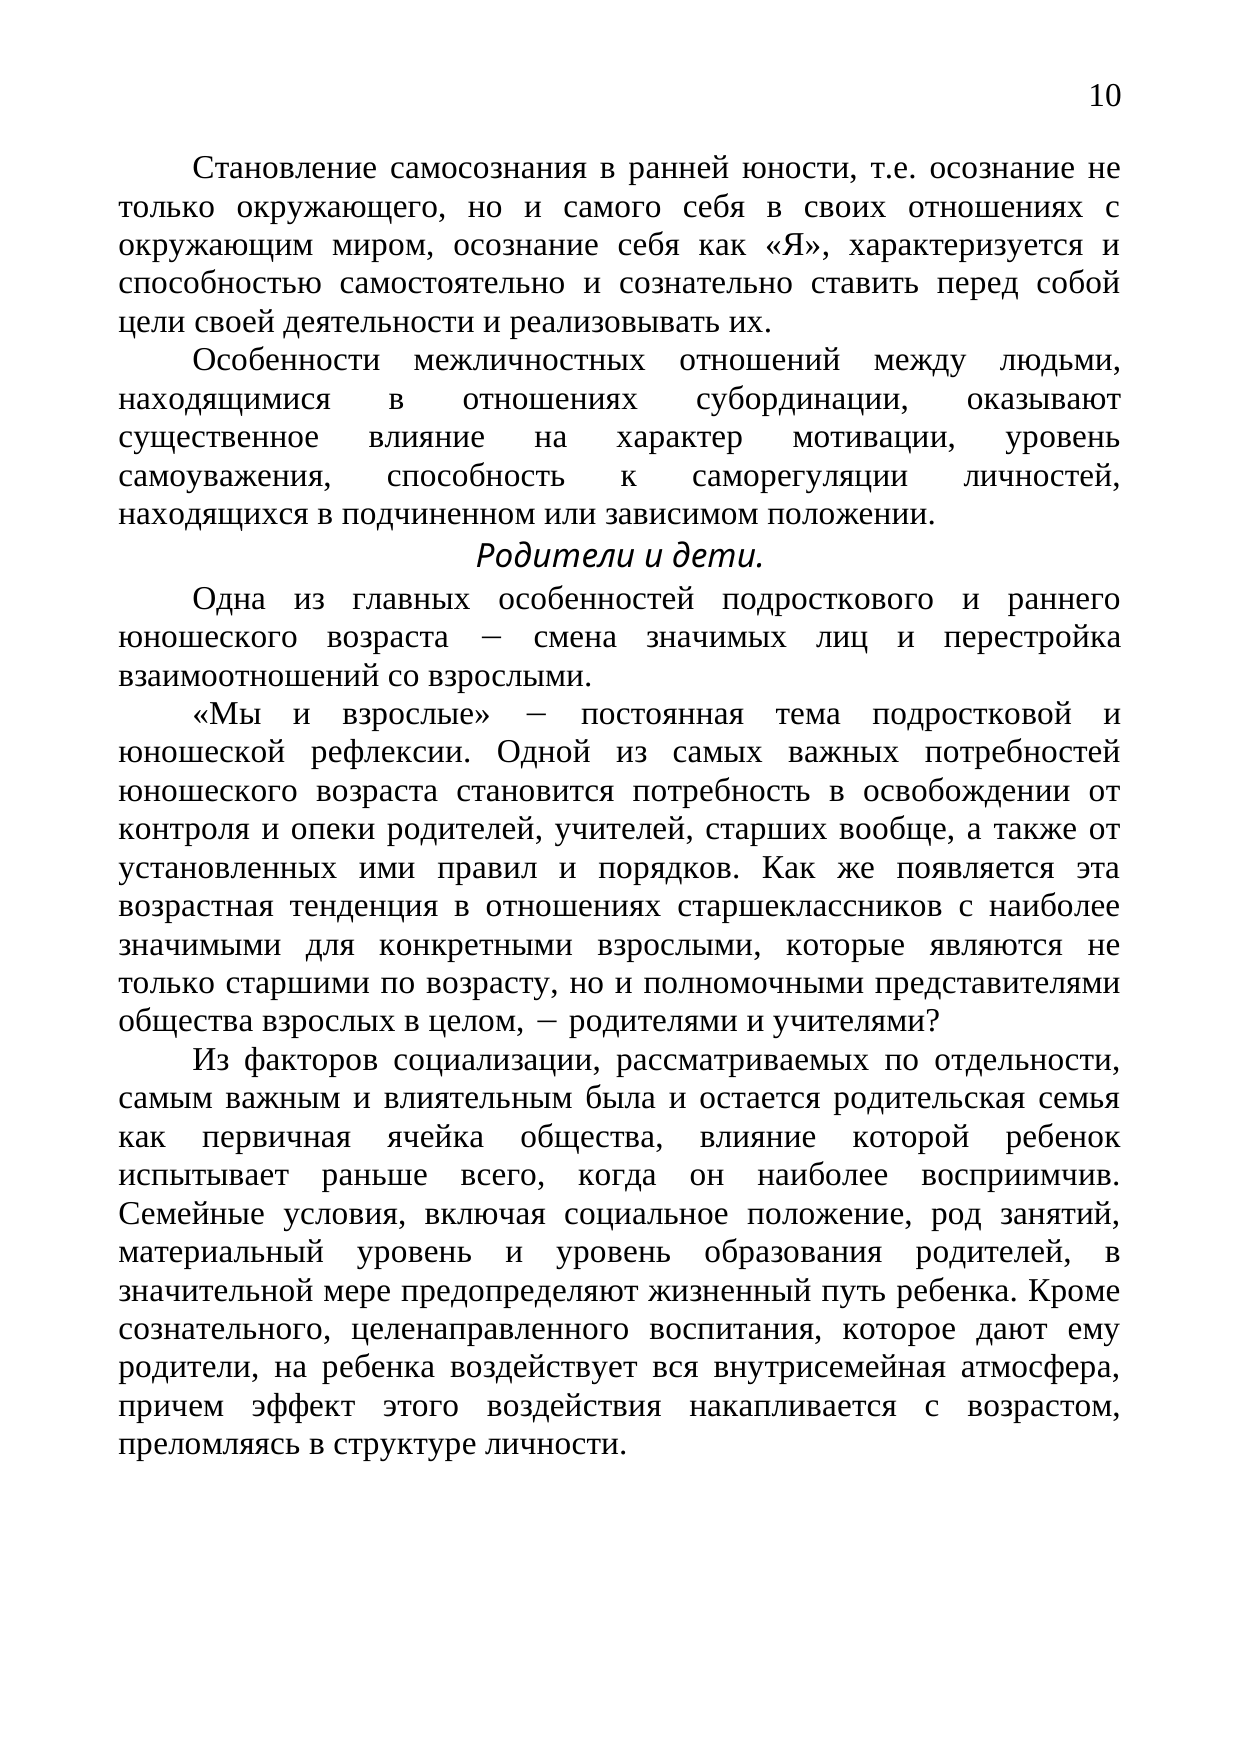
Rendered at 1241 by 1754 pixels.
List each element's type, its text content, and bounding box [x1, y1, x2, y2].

text Особенности межличностных отношений между людьми, находящимися в отношениях субординации, оказывают существенное влияние на характер мотивации, уровень самоуважения, способность к саморегуляции личностей, находящихся в подчиненном или зависимом положении. [118, 339, 1122, 532]
text Родители и дети. [118, 532, 1122, 578]
text Одна из главных особенностей подросткового и раннего юношеского возраста смена значимых лиц и перестройка взаимоотношений со взрослыми. [118, 578, 1122, 693]
text «Мы и взрослые» постоянная тема подростковой и юношеской рефлексии. Одной из самых важных потребностей юношеского возраста становится потребность в освобождении от контроля и опеки родителей, учителей, старших вообще, а также от установленных ими правил и порядков. Как же появляется эта возрастная тенденция в отношениях старшеклассников с наиболее значимыми для конкретными взрослыми, которые являются не только старшими по возрасту, но и полномочными представителями общества взрослых в целом, родителями и учителями? [118, 693, 1122, 1039]
text Становление самосознания в ранней юности, т.е. осознание не только окружающего, но и самого себя в своих отношениях с окружающим миром, осознание себя как «Я», характеризуется и способностью самостоятельно и сознательно ставить перед собой цели своей деятельности и реализовывать их. [118, 147, 1122, 339]
text Из факторов социализации, рассматриваемых по отдельности, самым важным и влиятельным была и остается родительская семья как первичная ячейка общества, влияние которой ребенок испытывает раньше всего, когда он наиболее восприимчив. Семейные условия, включая социальное положение, род занятий, материальный уровень и уровень образования родителей, в значительной мере предопределяют жизненный путь ребенка. Кроме сознательного, целенаправленного воспитания, которое дают ему родители, на ребенка воздействует вся внутрисемейная атмосфера, причем эффект этого воздействия накапливается с возрастом, преломляясь в структуре личности. [118, 1039, 1122, 1462]
